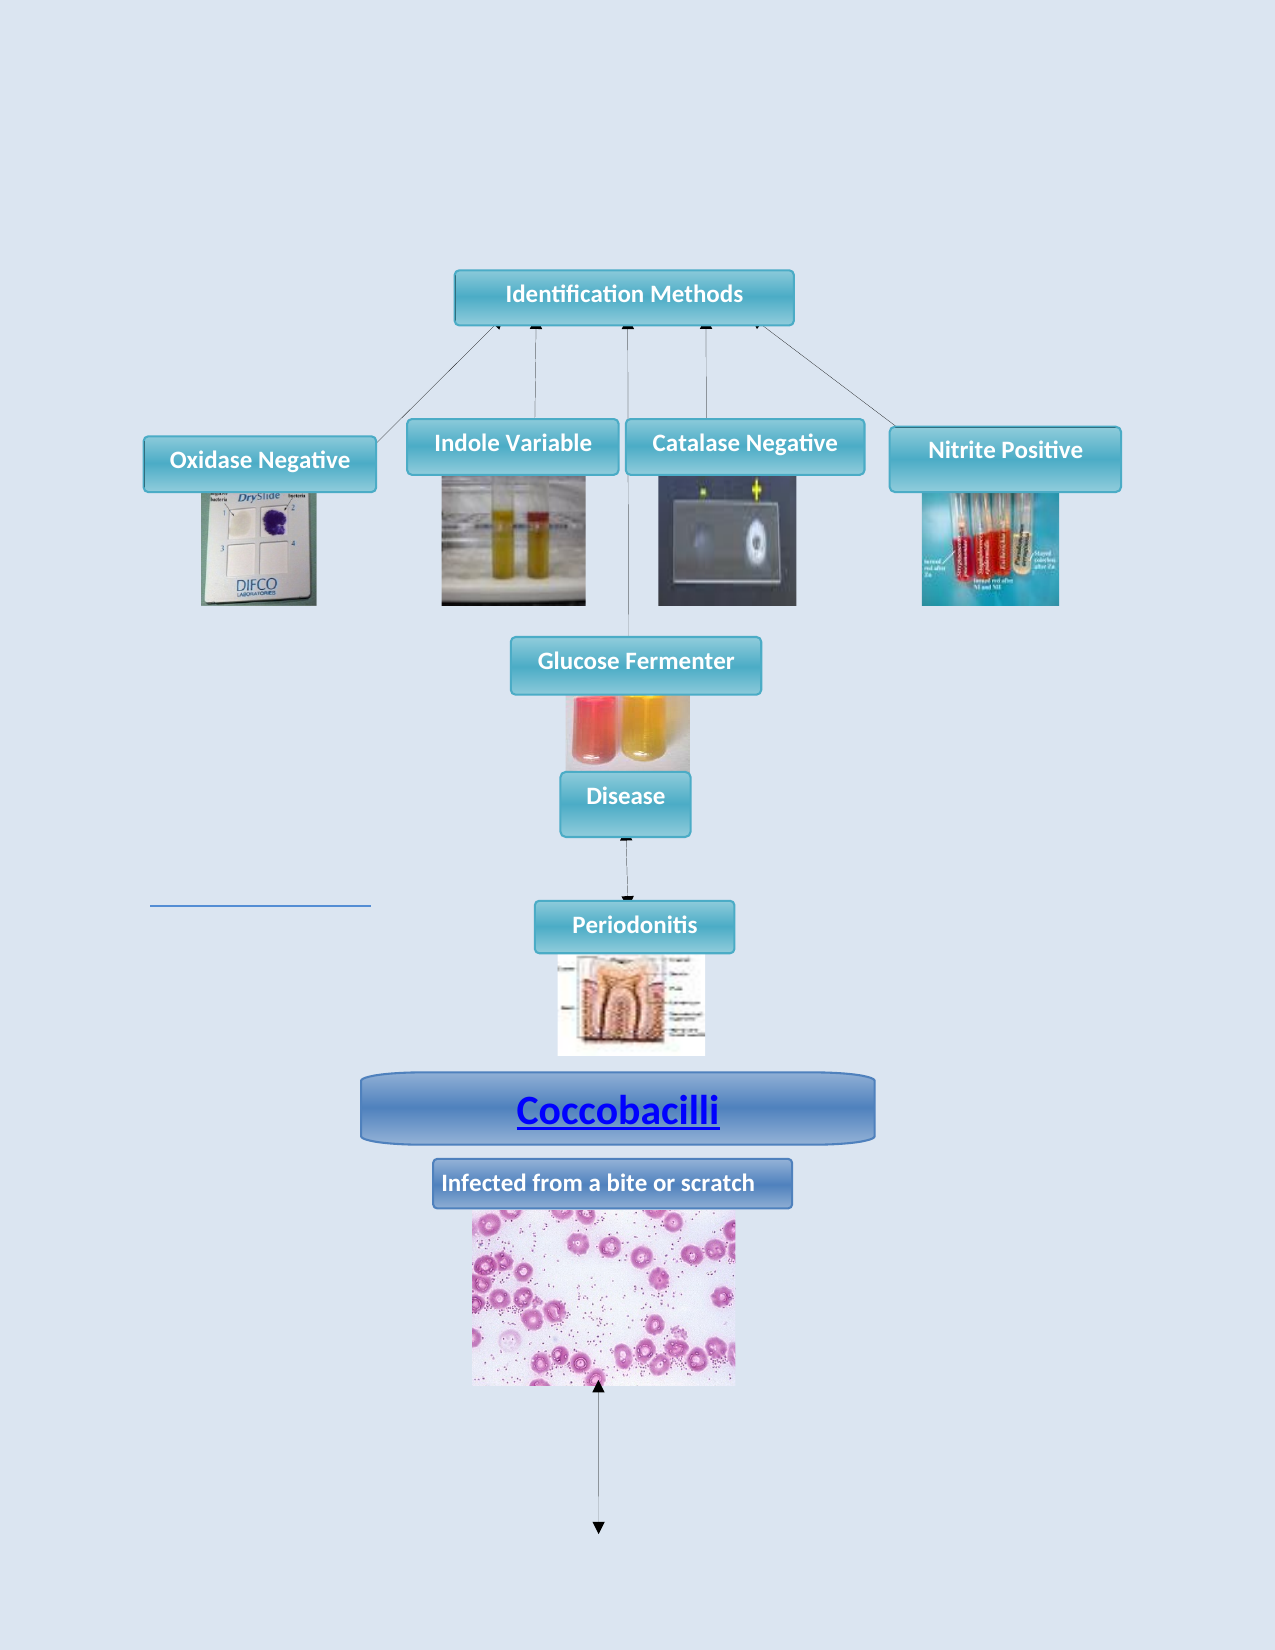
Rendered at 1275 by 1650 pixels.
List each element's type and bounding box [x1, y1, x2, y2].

picture [472, 1210, 736, 1386]
picture [921, 494, 1060, 606]
picture [565, 696, 690, 772]
picture [441, 476, 586, 606]
picture [557, 955, 706, 1056]
picture [201, 494, 317, 606]
picture [658, 476, 797, 606]
